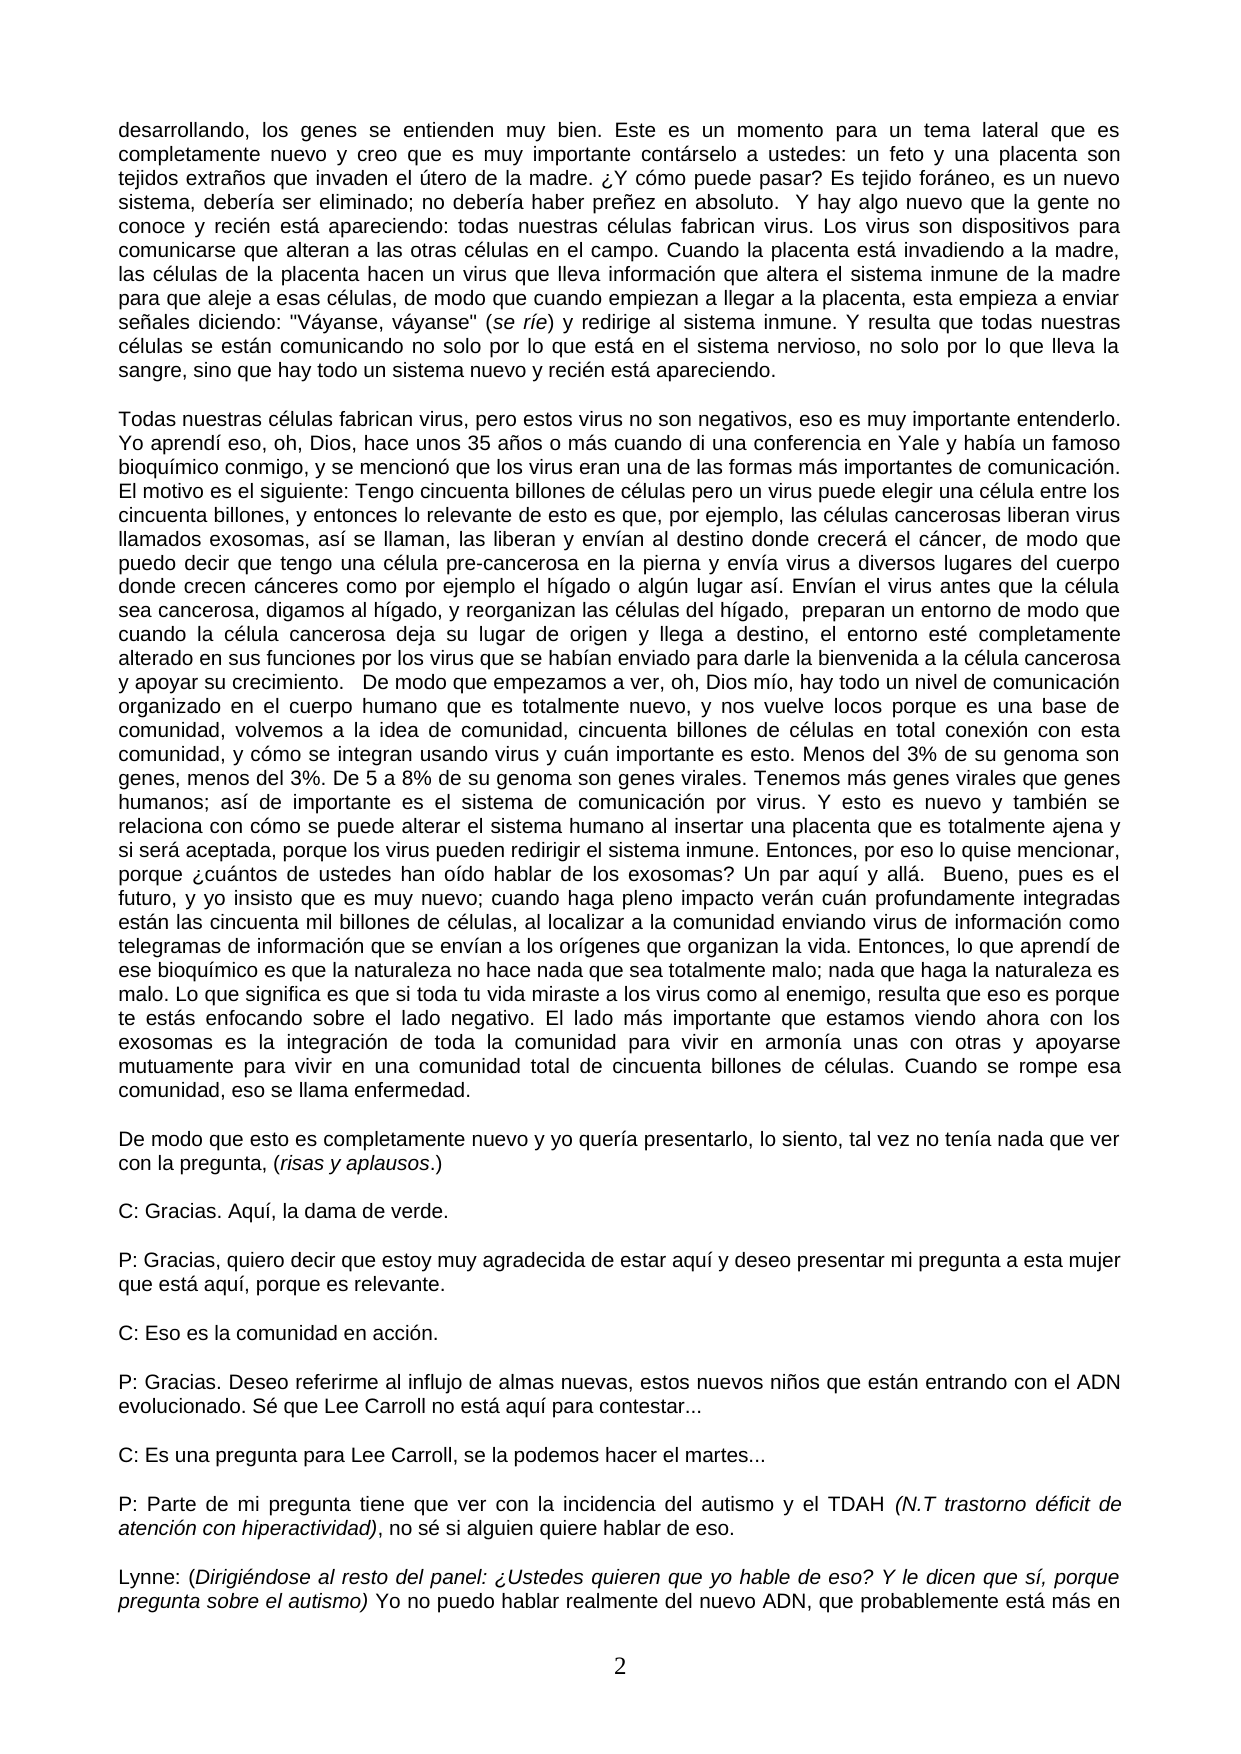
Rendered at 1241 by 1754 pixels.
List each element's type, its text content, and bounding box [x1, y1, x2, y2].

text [118, 1565, 1122, 1613]
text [118, 118, 1122, 382]
text C: Eso es la comunidad en acción. [118, 1321, 1122, 1345]
text C: Es una pregunta para Lee Carroll, se la podemos hacer el martes... [118, 1443, 1122, 1467]
text P: Gracias. Deseo referirme al influjo de almas nuevas, estos nuevos niños que están entrando con el ADN evolucionado. Sé que Lee Carroll no está aquí para contestar... [118, 1370, 1122, 1418]
text C: Gracias. Aquí, la dama de verde. [118, 1199, 1122, 1223]
text P: Parte de mi pregunta tiene que ver con la incidencia del autismo y el TDAH (N.T trastorno déficit de atención con hiperactividad), no sé si alguien quiere hablar de eso. [118, 1492, 1122, 1540]
text P: Gracias, quiero decir que estoy muy agradecida de estar aquí y deseo presentar mi pregunta a esta mujer que está aquí, porque es relevante. [118, 1248, 1122, 1296]
text Todas nuestras células fabrican virus, pero estos virus no son negativos, eso es muy importante entenderlo. Yo aprendí eso, oh, Dios, hace unos 35 años o más cuando di una conferencia en Yale y había un famoso bioquímico conmigo, y se mencionó que los virus eran una de las formas más importantes de comunicación. El motivo es el siguiente: Tengo cincuenta billones de células pero un virus puede elegir una célula entre los cincuenta billones, y entonces lo relevante de esto es que, por ejemplo, las células cancerosas liberan virus llamados exosomas, así se llaman, las liberan y envían al destino donde crecerá el cáncer, de modo que puedo decir que tengo una célula pre-cancerosa en la pierna y envía virus a diversos lugares del cuerpo donde crecen cánceres como por ejemplo el hígado o algún lugar así. Envían el virus antes que la célula sea cancerosa, digamos al hígado, y reorganizan las células del hígado, preparan un entorno de modo que cuando la célula cancerosa deja su lugar de origen y llega a destino, el entorno esté completamente alterado en sus funciones por los virus que se habían enviado para darle la bienvenida a la célula cancerosa y apoyar su crecimiento. De modo que empezamos a ver, oh, Dios mío, hay todo un nivel de comunicación organizado en el cuerpo humano que es totalmente nuevo, y nos vuelve locos porque es una base de comunidad, volvemos a la idea de comunidad, cincuenta billones de células en total conexión con esta comunidad, y cómo se integran usando virus y cuán importante es esto. Menos del 3% de su genoma son genes, menos del 3%. De 8% de su genoma son genes virales. Tenemos más genes virales que genes humanos; así de importante es el sistema de comunicación por virus. Y esto es nuevo y también se relaciona con cómo se puede alterar el sistema humano al insertar una placenta que es totalmente ajena y si será aceptada, porque los virus pueden redirigir el sistema inmune. Entonces, por eso lo quise mencionar, porque ¿cuántos de ustedes han oído hablar de los exosomas? Un par aquí y allá. Bueno, pues es el futuro, y yo insisto que es muy nuevo; cuando haga pleno impacto verán cuán profundamente integradas están las cincuenta mil billones de células, al localizar a la comunidad enviando virus de información como telegramas de información que se envían a los orígenes que organizan la vida. Entonces, lo que aprendí de ese bioquímico es que la naturaleza no hace nada que sea totalmente malo; nada que haga la naturaleza es malo. Lo que significa es que si toda tu vida miraste a los virus como al enemigo, resulta que eso es porque te estás enfocando sobre el lado negativo. El lado más importante que estamos viendo ahora con los exosomas es la integración de toda la comunidad para vivir en armonía unas con otras y apoyarse mutuamente para vivir en una comunidad total de cincuenta billones de células. Cuando se rompe esa comunidad, eso se llama enfermedad. [118, 407, 1122, 1101]
text De modo que esto es completamente nuevo y yo quería presentarlo, lo siento, tal vez no tenía nada que ver con la pregunta, (risas y aplausos.) [118, 1126, 1122, 1174]
